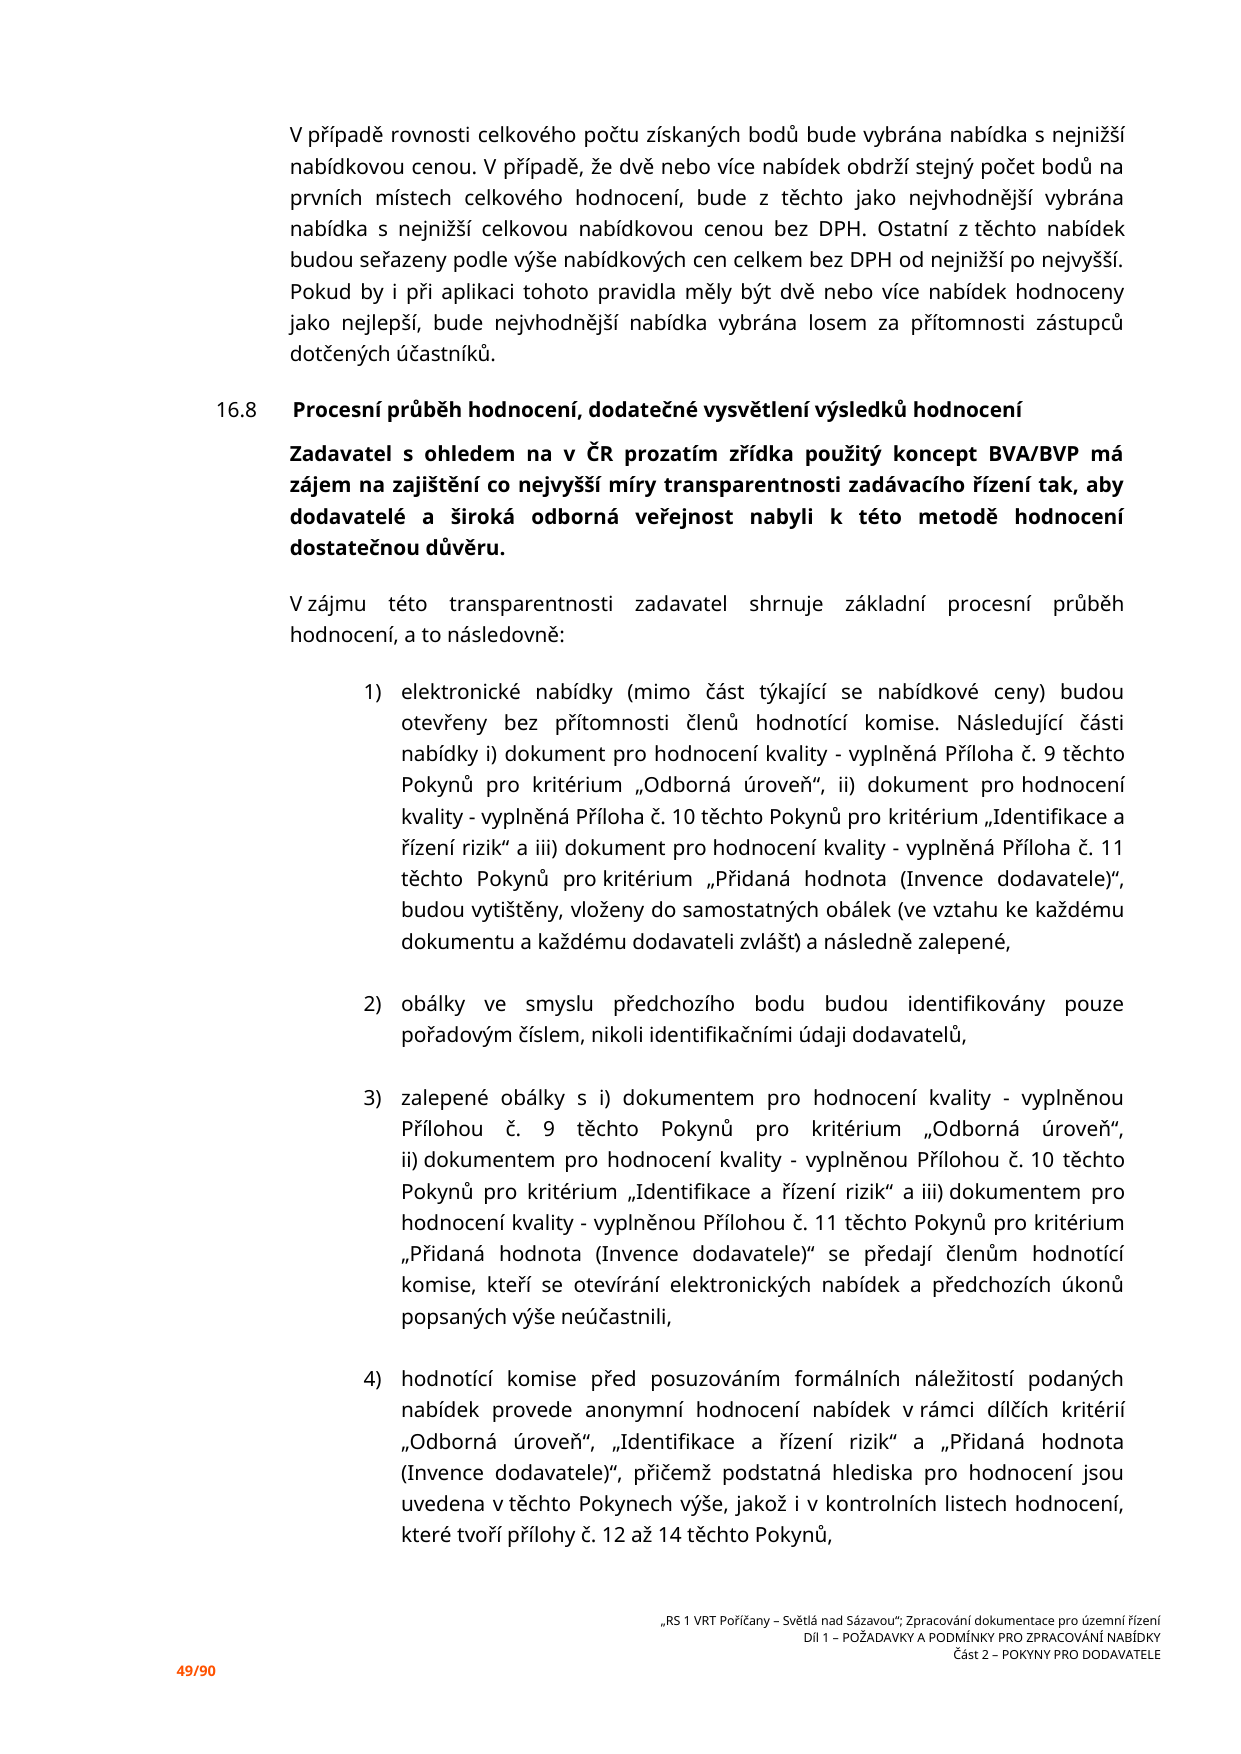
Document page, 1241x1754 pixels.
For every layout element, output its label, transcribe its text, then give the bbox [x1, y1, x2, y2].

list elektronické nabídky (mimo část týkající se nabídkové ceny) budou otevřeny bez přítomnosti členů hodnotící komise. Následující části nabídky i) dokument pro hodnocení kvality - vyplněná Příloha č. 9 těchto Pokynů pro kritérium „Odborná úroveň“, ii) dokument pro hodnocení kvality - vyplněná Příloha č. 10 těchto Pokynů pro kritérium „Identifikace a řízení rizik“ a iii) dokument pro hodnocení kvality - vyplněná Příloha č. 11 těchto Pokynů pro kritérium „Přidaná hodnota (Invence dodavatele)“, budou vytištěny, vloženy do samostatných obálek (ve vztahu ke každému dokumentu a každému dodavateli zvlášť) a následně zalepené, [363, 677, 1125, 955]
list hodnotící komise před posuzováním formálních náležitostí podaných nabídek provede anonymní hodnocení nabídek v rámci dílčích kritérií „Odborná úroveň“, „Identifikace a řízení rizik“ a „Přidaná hodnota (Invence dodavatele)“, přičemž podstatná hlediska pro hodnocení jsou uvedena v těchto Pokynech výše, jakož i v kontrolních listech hodnocení, které tvoří přílohy č. 12 až 14 těchto Pokynů, [363, 1364, 1125, 1549]
list zalepené obálky s i) dokumentem pro hodnocení kvality - vyplněnou Přílohou č. 9 těchto Pokynů pro kritérium „Odborná úroveň“, ii) dokumentem pro hodnocení kvality - vyplněnou Přílohou č. 10 těchto Pokynů pro kritérium „Identifikace a řízení rizik“ a iii) dokumentem pro hodnocení kvality - vyplněnou Přílohou č. 11 těchto Pokynů pro kritérium „Přidaná hodnota (Invence dodavatele)“ se předají členům hodnotící komise, kteří se otevírání elektronických nabídek a předchozích úkonů popsaných výše neúčastnili, [363, 1083, 1125, 1330]
text Zadavatel s ohledem na v ČR prozatím zřídka použitý koncept BVA/BVP má zájem na zajištění co nejvyšší míry transparentnosti zadávacího řízení tak, aby dodavatelé a široká odborná veřejnost nabyli k této metodě hodnocení dostatečnou důvěru. [289, 439, 1125, 562]
list obálky ve smyslu předchozího bodu budou identifikovány pouze pořadovým číslem, nikoli identifikačními údaji dodavatelů, [363, 989, 1125, 1049]
text V zájmu této transparentnosti zadavatel shrnuje základní procesní průběh hodnocení, a to následovně: [289, 589, 1125, 649]
text V případě rovnosti celkového počtu získaných bodů bude vybrána nabídka s nejnižší nabídkovou cenou. V případě, že dvě nebo více nabídek obdrží stejný počet bodů na prvních místech celkového hodnocení, bude z těchto jako nejvhodnější vybrána nabídka s nejnižší celkovou nabídkovou cenou bez DPH. Ostatní z těchto nabídek budou seřazeny podle výše nabídkových cen celkem bez DPH od nejnižší po nejvyšší. Pokud by i při aplikaci tohoto pravidla měly být dvě nebo více nabídek hodnoceny jako nejlepší, bude nejvhodnější nabídka vybrána losem za přítomnosti zástupců dotčených účastníků. [289, 121, 1125, 368]
text Procesní průběh hodnocení, dodatečné vysvětlení výsledků hodnocení [216, 396, 1125, 424]
